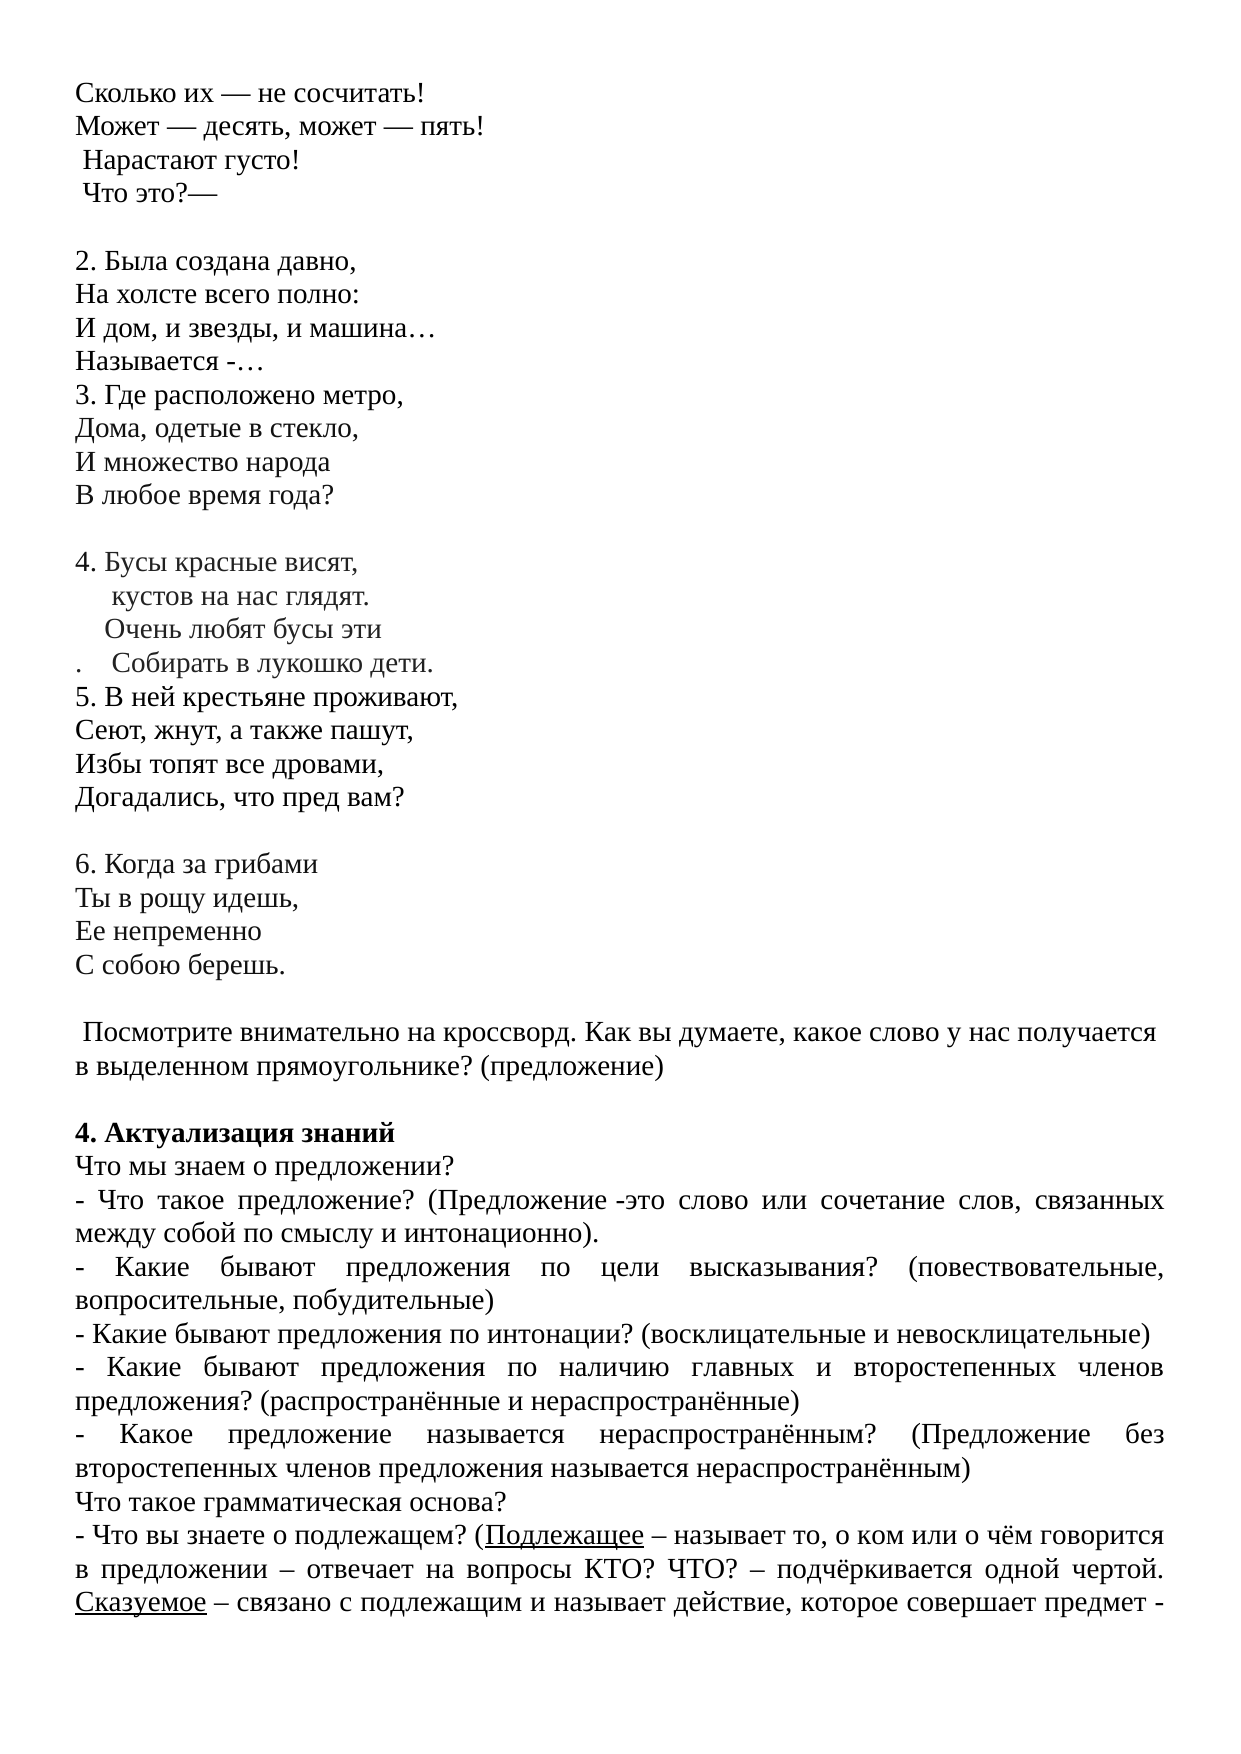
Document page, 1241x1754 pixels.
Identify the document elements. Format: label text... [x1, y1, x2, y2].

text 4. Актуализация знаний [75, 1115, 1165, 1148]
text Посмотрите внимательно на кроссворд. Как вы думаете, какое слово у нас получается в выделенном прямоугольнике? (предложение) [75, 1014, 1165, 1081]
text На холсте всего полно: [75, 276, 1165, 310]
text - Что такое предложение? (Предложение -это слово или сочетание слов, связанных между собой по смыслу и интонационно). [75, 1182, 1165, 1249]
text - Какое предложение называется нераспространённым? (Предложение без второстепенных членов предложения называется нераспространённым) [75, 1417, 1165, 1484]
text - Какие бывают предложения по цели высказывания? (повествовательные, вопросительные, побудительные) [75, 1249, 1165, 1316]
text . Собирать в лукошко дети. [75, 645, 1165, 679]
text Избы топят все дровами, [75, 746, 1165, 779]
text Что это?— [75, 176, 1165, 209]
text кустов на нас глядят. [75, 578, 1165, 612]
text И дом, и звезды, и машина… [75, 310, 1165, 343]
text - Какие бывают предложения по интонации? (восклицательные и невосклицательные) [75, 1316, 1165, 1349]
text 2. Была создана давно, [75, 243, 1165, 276]
text 6. Когда за грибами Ты в рощу идешь, Ее непременно С собою берешь. [75, 846, 1165, 981]
text В любое время года? [75, 477, 1165, 511]
text Нарастают густо! [75, 142, 1165, 176]
text 5. В ней крестьяне проживают, [75, 679, 1165, 712]
text Дома, одетые в стекло, [75, 410, 1165, 444]
text Очень любят бусы эти [75, 612, 1165, 645]
text Называется -… [75, 343, 1165, 377]
text Что мы знаем о предложении? [75, 1148, 1165, 1182]
text Что такое грамматическая основа? [75, 1484, 1165, 1517]
text 3. Где расположено метро, [75, 377, 1165, 410]
text Догадались, что пред вам? [75, 779, 1165, 813]
text Может — десять, может — пять! [75, 108, 1165, 142]
text 4. Бусы красные висят, [75, 544, 1165, 578]
text - Какие бывают предложения по наличию главных и второстепенных членов предложения? (распространённые и нераспространённые) [75, 1349, 1165, 1417]
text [75, 1517, 1165, 1618]
text Сколько их — не сосчитать! [75, 75, 1165, 108]
text И множество народа [75, 444, 1165, 477]
text Сеют, жнут, а также пашут, [75, 712, 1165, 746]
